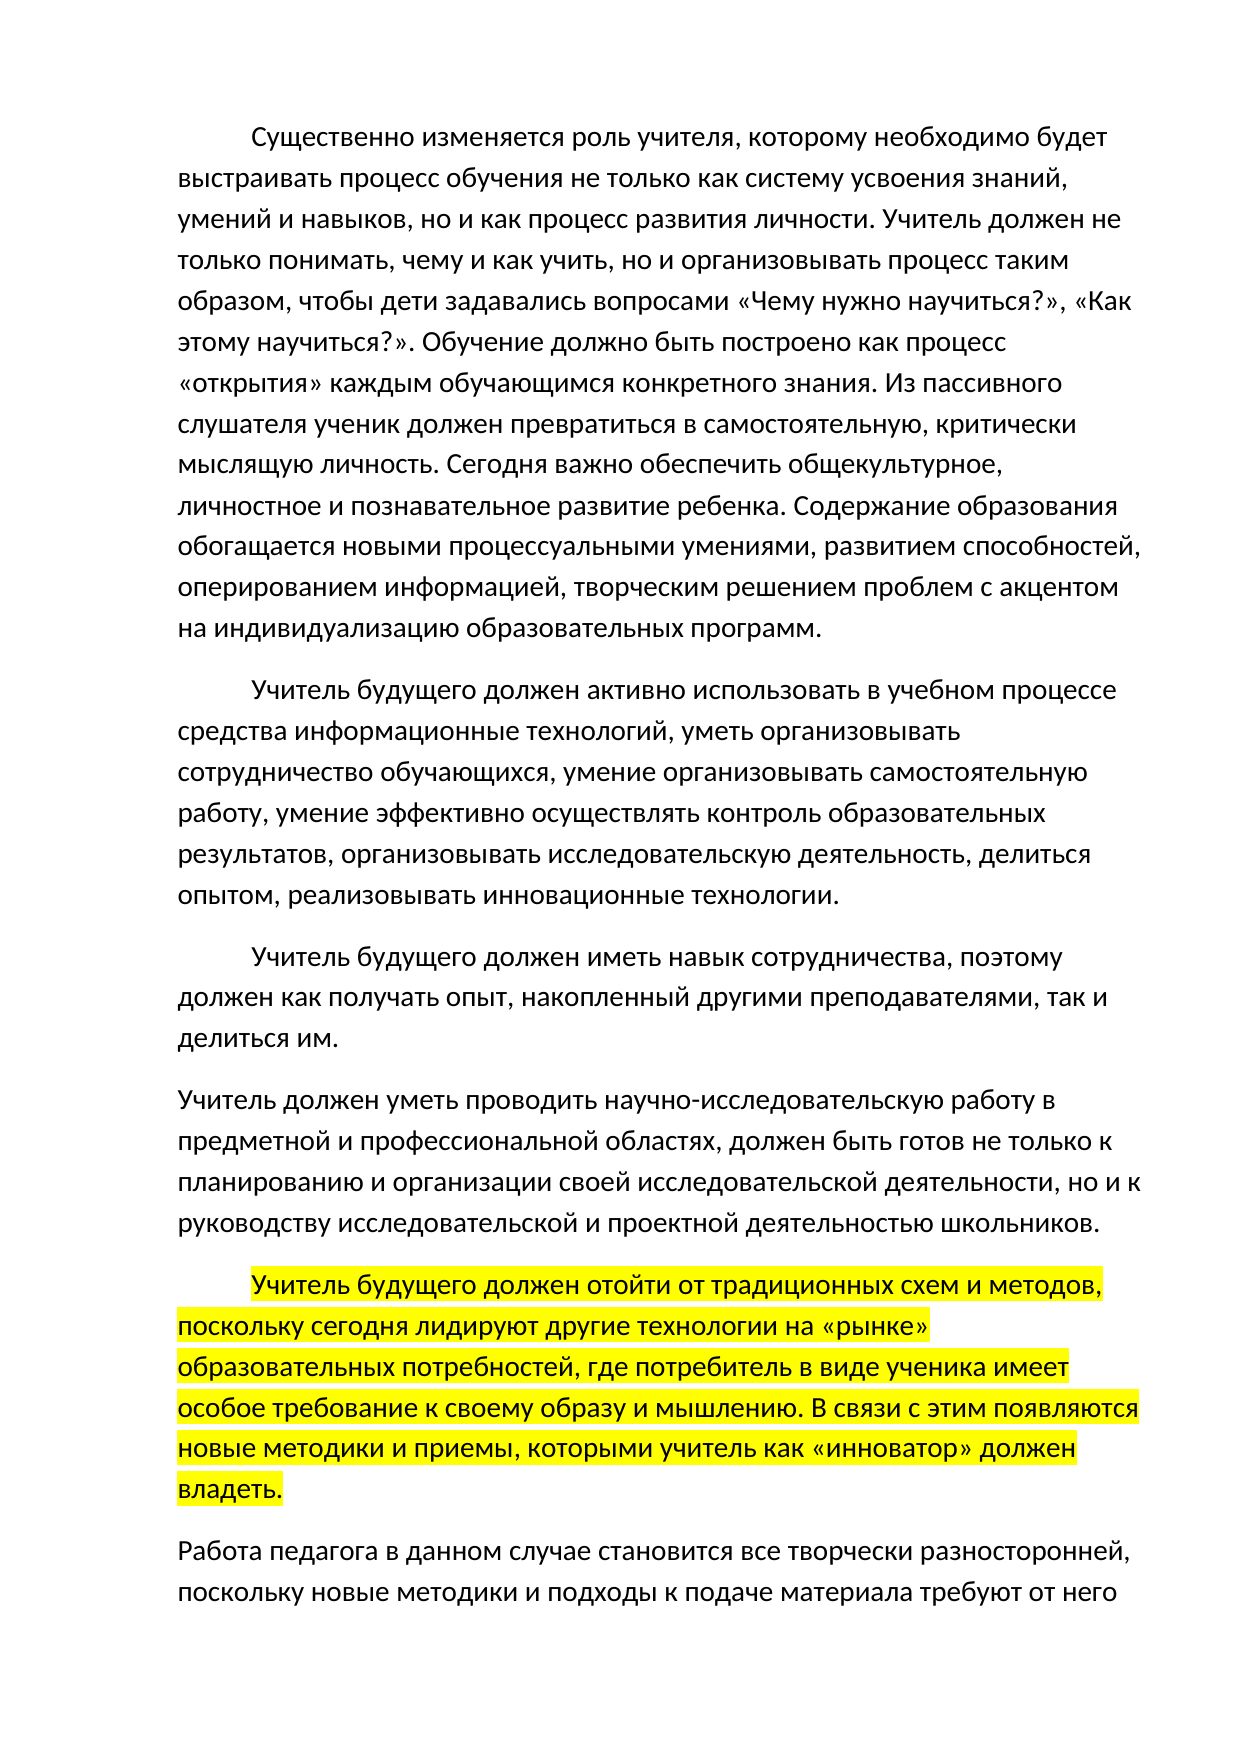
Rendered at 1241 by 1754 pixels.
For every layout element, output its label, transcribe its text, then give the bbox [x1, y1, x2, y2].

text Учитель будущего должен активно использовать в учебном процессе средства информационные технологий, уметь организовывать сотрудничество обучающихся, умение организовывать самостоятельную работу, умение эффективно осуществлять контроль образовательных результатов, организовывать исследовательскую деятельность, делиться опытом, реализовывать инновационные технологии. [177, 671, 1152, 911]
text Существенно изменяется роль учителя, которому необходимо будет выстраивать процесс обучения не только как систему усвоения знаний, умений и навыков, но и как процесс развития личности. Учитель должен не только понимать, чему и как учить, но и организовывать процесс таким образом, чтобы дети задавались вопросами «Чему нужно научиться?», «Как этому научиться?». Обучение должно быть построено как процесс «открытия» каждым обучающимся конкретного знания. Из пассивного слушателя ученик должен превратиться в самостоятельную, критически мыслящую личность. Сегодня важно обеспечить общекультурное, личностное и познавательное развитие ребенка. Содержание образования обогащается новыми процессуальными умениями, развитием способностей, оперированием информацией, творческим решением проблем с акцентом на индивидуализацию образовательных программ. [177, 118, 1152, 645]
text Учитель будущего должен отойти от традиционных схем и методов, поскольку сегодня лидируют другие технологии на «рынке» образовательных потребностей, где потребитель в виде ученика имеет особое требование к своему образу и мышлению. В связи с этим появляются новые методики и приемы, которыми учитель как «инноватор» должен владеть. [177, 1266, 1152, 1506]
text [177, 1532, 1152, 1609]
text Учитель должен уметь проводить научно-исследовательскую работу в предметной и профессиональной областях, должен быть готов не только к планированию и организации своей исследовательской деятельности, но и к руководству исследовательской и проектной деятельностью школьников. [177, 1081, 1152, 1240]
text Учитель будущего должен иметь навык сотрудничества, поэтому должен как получать опыт, накопленный другими преподавателями, так и делиться им. [177, 938, 1152, 1055]
